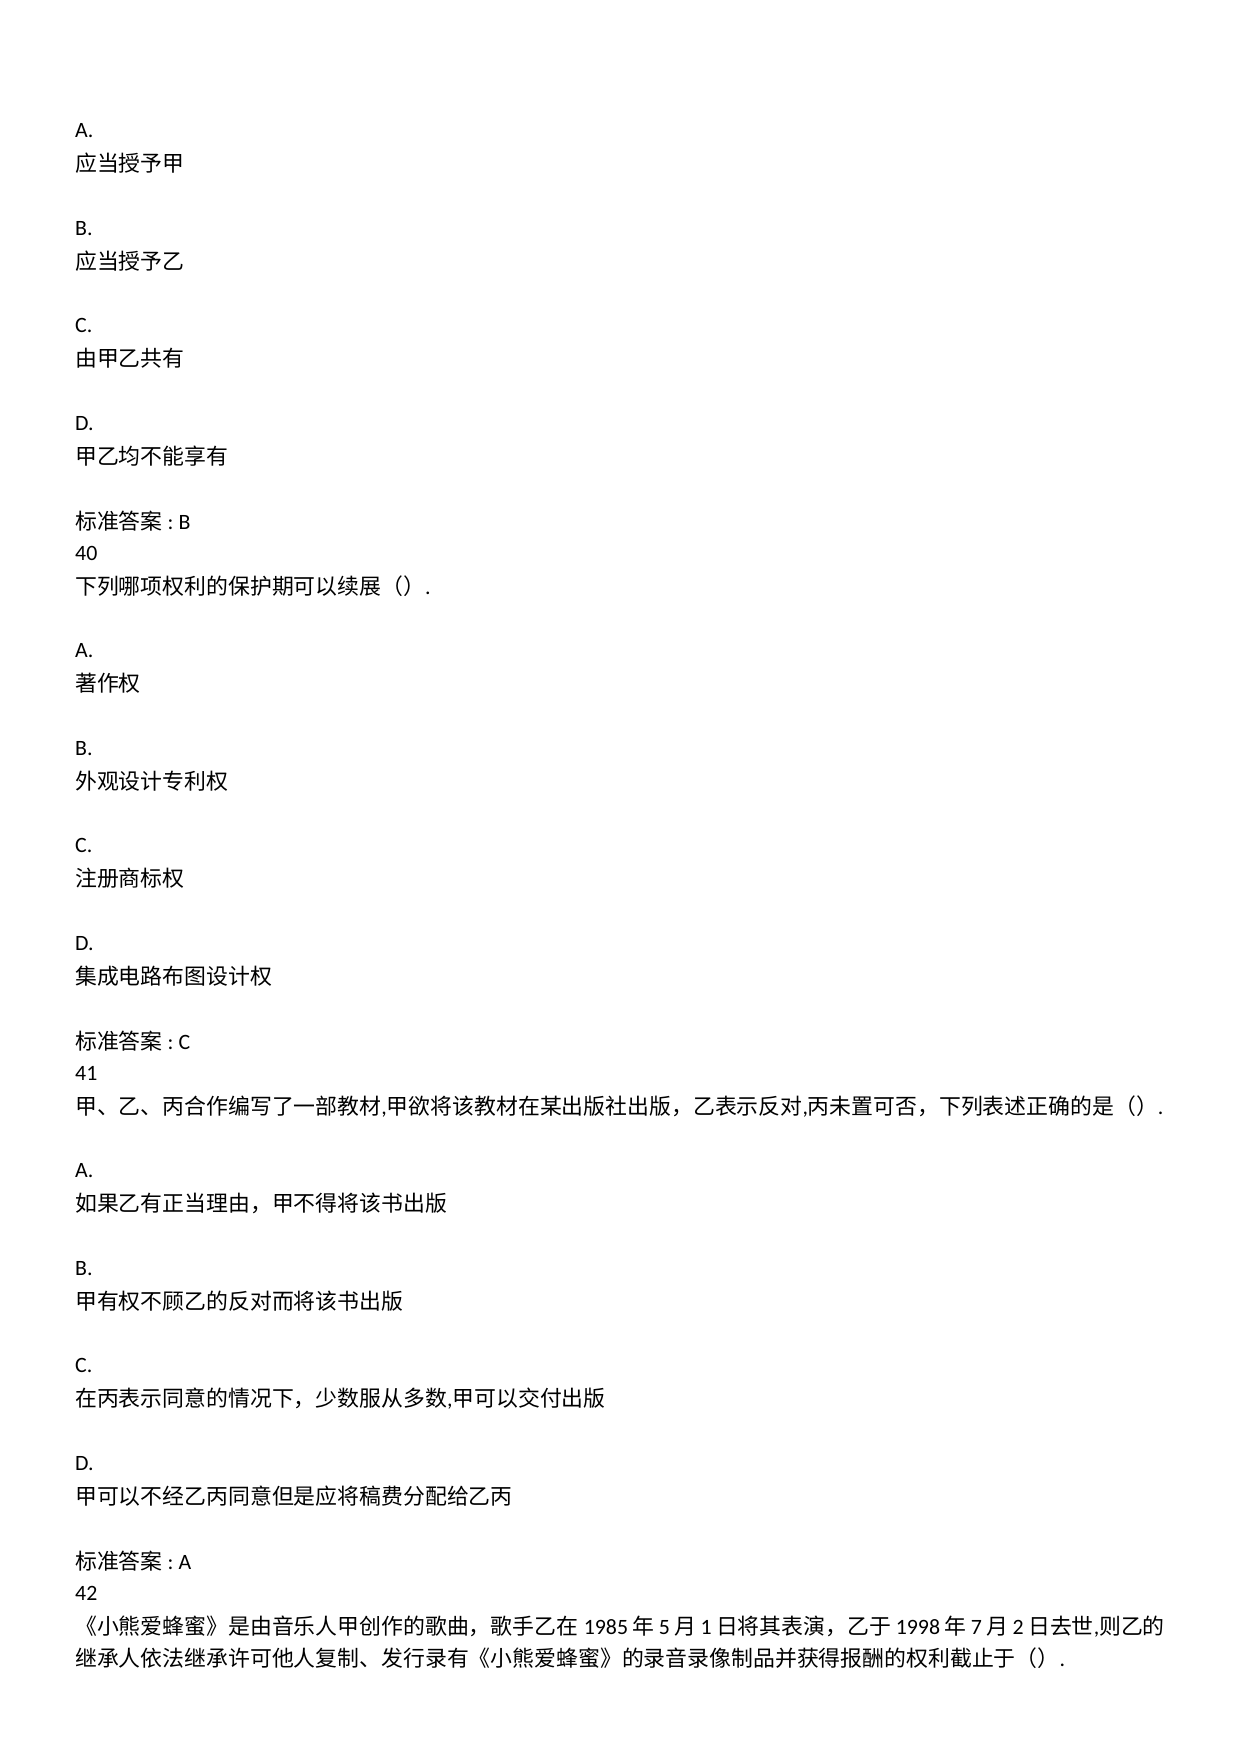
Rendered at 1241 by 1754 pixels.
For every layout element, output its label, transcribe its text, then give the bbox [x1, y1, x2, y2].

text D. [75, 926, 1165, 958]
text 42 [75, 1576, 1165, 1608]
text 应当授予甲 [75, 146, 1165, 178]
text 标准答案 : A [75, 1543, 1165, 1576]
text 40 [75, 536, 1165, 568]
text 标准答案 : C [75, 1023, 1165, 1056]
text B. [75, 211, 1165, 243]
text 外观设计专利权 [75, 763, 1165, 796]
text A. [75, 113, 1165, 146]
text 如果乙有正当理由，甲不得将该书出版 [75, 1186, 1165, 1218]
text 应当授予乙 [75, 243, 1165, 276]
text 甲可以不经乙丙同意但是应将稿费分配给乙丙 [75, 1478, 1165, 1511]
text 由甲乙共有 [75, 341, 1165, 373]
text 《小熊爱蜂蜜》是由音乐人甲创作的歌曲，歌手乙在1985年5月1日将其表演，乙于1998年7月2日去世,则乙的继承人依法继承许可他人复制、发行录有《小熊爱蜂蜜》的录音录像制品并获得报酬的权利截止于（）. [75, 1608, 1165, 1673]
text C. [75, 308, 1165, 341]
text 甲、乙、丙合作编写了一部教材,甲欲将该教材在某出版社出版，乙表示反对,丙未置可否，下列表述正确的是（）. [75, 1088, 1165, 1121]
text C. [75, 828, 1165, 861]
text B. [75, 731, 1165, 763]
text D. [75, 406, 1165, 438]
text 下列哪项权利的保护期可以续展（）. [75, 568, 1165, 601]
text 在丙表示同意的情况下，少数服从多数,甲可以交付出版 [75, 1381, 1165, 1413]
text 甲有权不顾乙的反对而将该书出版 [75, 1283, 1165, 1316]
text A. [75, 1153, 1165, 1186]
text 集成电路布图设计权 [75, 958, 1165, 991]
text C. [75, 1348, 1165, 1381]
text 41 [75, 1056, 1165, 1088]
text A. [75, 633, 1165, 666]
text 标准答案 : B [75, 503, 1165, 536]
text D. [75, 1446, 1165, 1478]
text 甲乙均不能享有 [75, 438, 1165, 471]
text 注册商标权 [75, 861, 1165, 893]
text B. [75, 1251, 1165, 1283]
text 著作权 [75, 666, 1165, 698]
